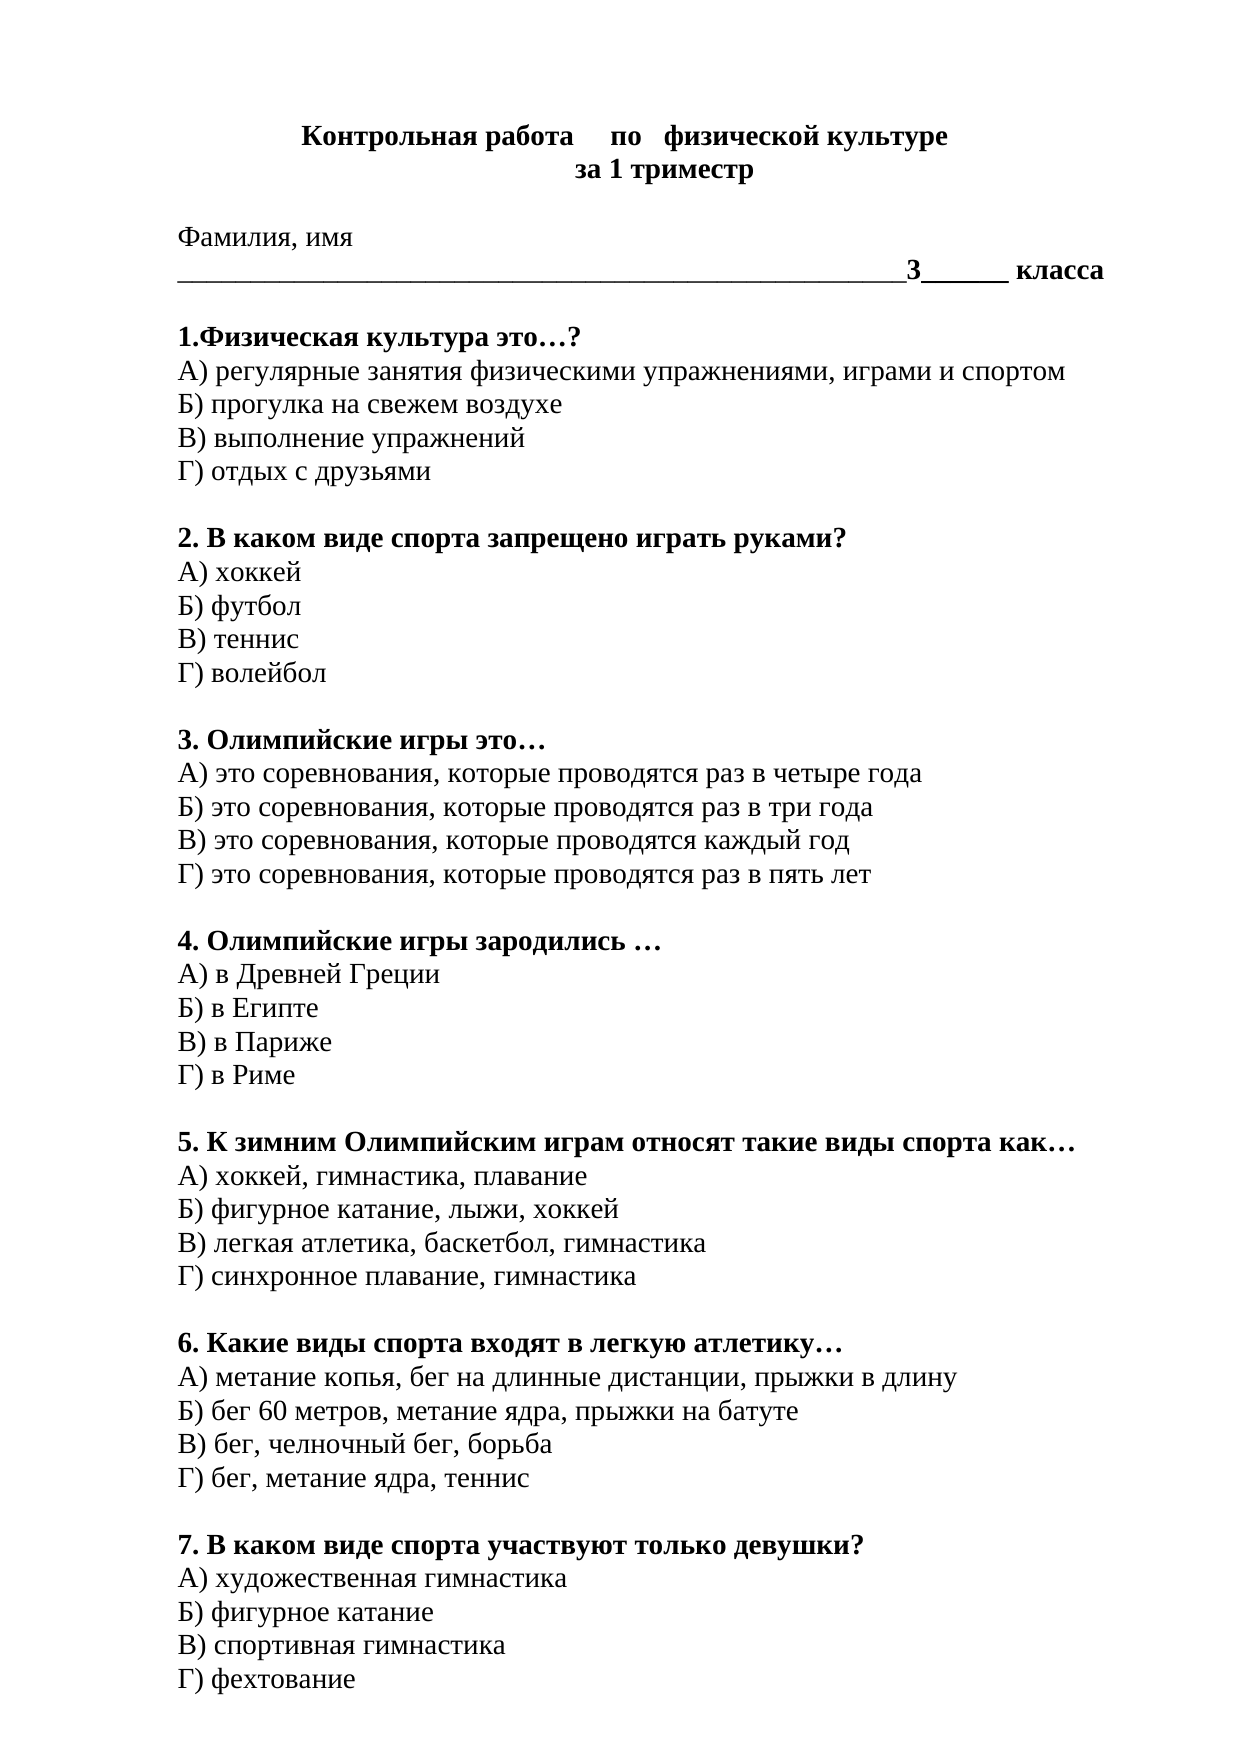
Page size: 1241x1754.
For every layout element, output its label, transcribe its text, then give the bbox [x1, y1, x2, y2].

text Контрольная работа по физической культуре [177, 118, 1152, 152]
text Б) бег 60 метров, метание ядра, прыжки на батуте [177, 1393, 1152, 1426]
text Г) бег, метание ядра, теннис [177, 1460, 1152, 1493]
text В) это соревнования, которые проводятся каждый год [177, 822, 1152, 856]
text В) в Париже [177, 1024, 1152, 1057]
text Б) фигурное катание, лыжи, хоккей [177, 1191, 1152, 1225]
text Б) это соревнования, которые проводятся раз в три года [177, 789, 1152, 822]
text Г) в Риме [177, 1057, 1152, 1091]
text 7. В каком виде спорта участвуют только девушки? [177, 1527, 1152, 1560]
text А) метание копья, бег на длинные дистанции, прыжки в длину [177, 1359, 1152, 1393]
text 6. Какие виды спорта входят в легкую атлетику… [177, 1326, 1152, 1359]
text 1.Физическая культура это…? [177, 319, 1152, 353]
text А) в Древней Греции [177, 957, 1152, 990]
text В) легкая атлетика, баскетбол, гимнастика [177, 1225, 1152, 1258]
text А) это соревнования, которые проводятся раз в четыре года [177, 755, 1152, 789]
text Б) прогулка на свежем воздухе [177, 386, 1152, 420]
text Б) фигурное катание [177, 1594, 1152, 1627]
text 5. К зимним Олимпийским играм относят такие виды спорта как… [177, 1124, 1152, 1158]
text А) хоккей, гимнастика, плавание [177, 1158, 1152, 1191]
text В) бег, челночный бег, борьба [177, 1426, 1152, 1460]
text 4. Олимпийские игры зародились … [177, 923, 1152, 957]
text Г) отдых с друзьями [177, 453, 1152, 487]
text Б) в Египте [177, 990, 1152, 1024]
text 3. Олимпийские игры это… [177, 722, 1152, 755]
text В) спортивная гимнастика [177, 1627, 1152, 1661]
text за 1 триместр [177, 152, 1152, 185]
text 2. В каком виде спорта запрещено играть руками? [177, 521, 1152, 554]
text В) выполнение упражнений [177, 420, 1152, 453]
text В) теннис [177, 621, 1152, 655]
text Б) футбол [177, 588, 1152, 621]
text Фамилия, имя __________________________________________________3______ класса [177, 219, 1152, 286]
text А) художественная гимнастика [177, 1560, 1152, 1594]
text Г) волейбол [177, 655, 1152, 688]
text Г) синхронное плавание, гимнастика [177, 1258, 1152, 1292]
text А) регулярные занятия физическими упражнениями, играми и спортом [177, 353, 1152, 386]
text А) хоккей [177, 554, 1152, 588]
text Г) это соревнования, которые проводятся раз в пять лет [177, 856, 1152, 889]
text Г) фехтование [177, 1661, 1152, 1694]
